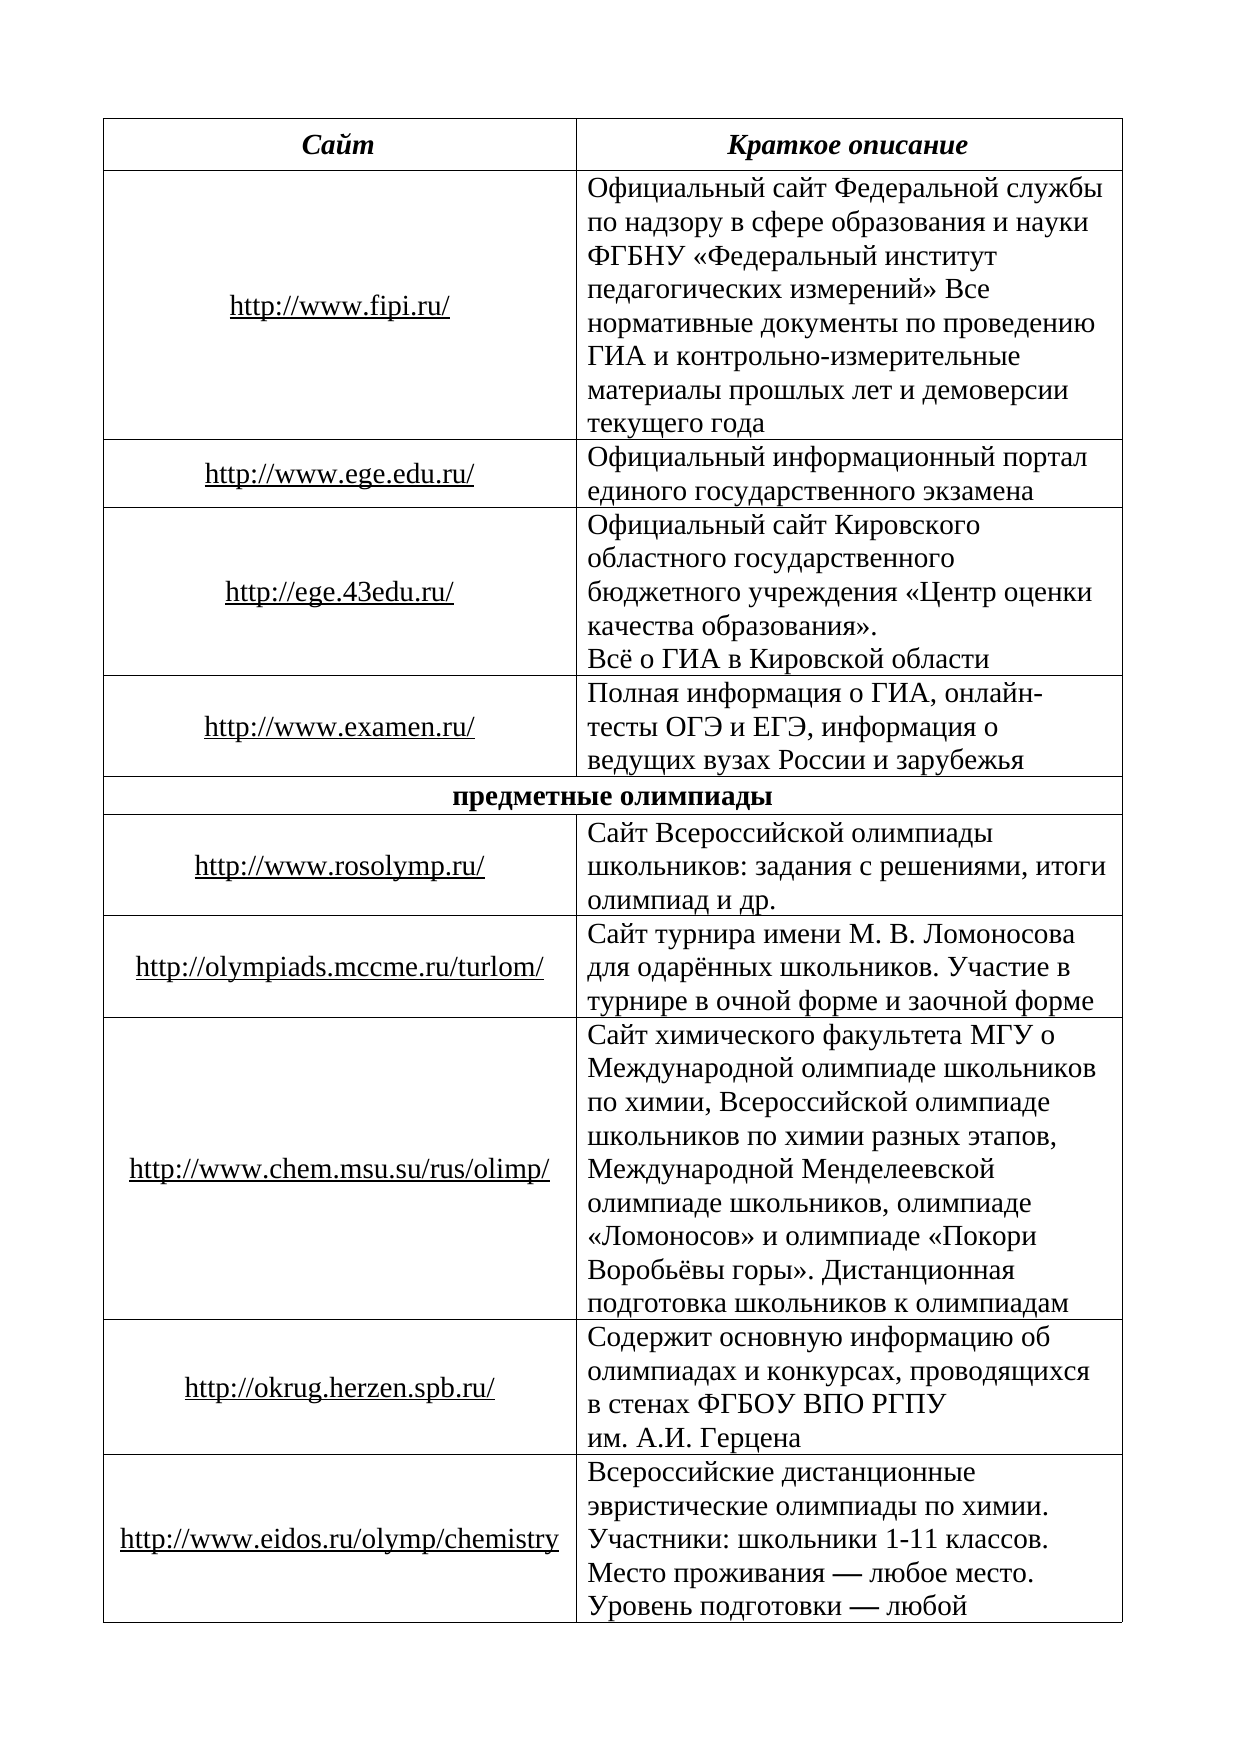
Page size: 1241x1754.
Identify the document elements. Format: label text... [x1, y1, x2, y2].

table_cell Всероссийские дистанционные эвристические олимпиады по химии. Участники: школьники 1-11 классов. Место проживания ― любое место. Уровень подготовки ― любой [577, 1455, 1122, 1622]
table_header Сайт [104, 119, 576, 170]
table_cell http://www.eidos.ru/olymp/chemistry [104, 1455, 576, 1622]
table_cell http://www.rosolymp.ru/ [104, 815, 576, 915]
table_header Краткое описание [577, 119, 1122, 170]
table_cell Полная информация о ГИА, онлайн-тесты ОГЭ и ЕГЭ, информация о ведущих вузах России и зарубежья [577, 676, 1122, 776]
table_cell Сайт Всероссийской олимпиады школьников: задания с решениями, итоги олимпиад и др. [577, 815, 1122, 915]
table_cell Официальный сайт Кировского областного государственного бюджетного учреждения «Центр оценки качества образования». Всё о ГИА в Кировской области [577, 508, 1122, 675]
table_cell http://www.examen.ru/ [104, 676, 576, 776]
table_cell http://www.fipi.ru/ [104, 171, 576, 439]
table_cell Сайт турнира имени М. В. Ломоносова для одарённых школьников. Участие в турнире в очной форме и заочной форме [577, 916, 1122, 1017]
table_cell Официальный информационный портал единого государственного экзамена [577, 440, 1122, 506]
table_cell http://okrug.herzen.spb.ru/ [104, 1320, 576, 1454]
table_cell http://ege.43edu.ru/ [104, 508, 576, 675]
table_cell Официальный сайт Федеральной службы по надзору в сфере образования и науки ФГБНУ «Федеральный институт педагогических измерений» Все нормативные документы по проведению ГИА и контрольно-измерительные материалы прошлых лет и демоверсии текущего года [577, 171, 1122, 439]
table_cell Содержит основную информацию об олимпиадах и конкурсах, проводящихся в стенах ФГБОУ ВПО РГПУ им. А.И. Герцена [577, 1320, 1122, 1454]
table_cell http://www.chem.msu.su/rus/olimp/ [104, 1018, 576, 1319]
table_cell Сайт химического факультета МГУ о Международной олимпиаде школьников по химии, Всероссийской олимпиаде школьников по химии разных этапов, Международной Менделеевской олимпиаде школьников, олимпиаде «Ломоносов» и олимпиаде «Покори Воробьёвы горы». Дистанционная подготовка школьников к олимпиадам [577, 1018, 1122, 1319]
table_cell предметные олимпиады [104, 777, 1122, 814]
table_cell http://olympiads.mccme.ru/turlom/ [104, 916, 576, 1017]
table_cell http://www.ege.edu.ru/ [104, 440, 576, 506]
